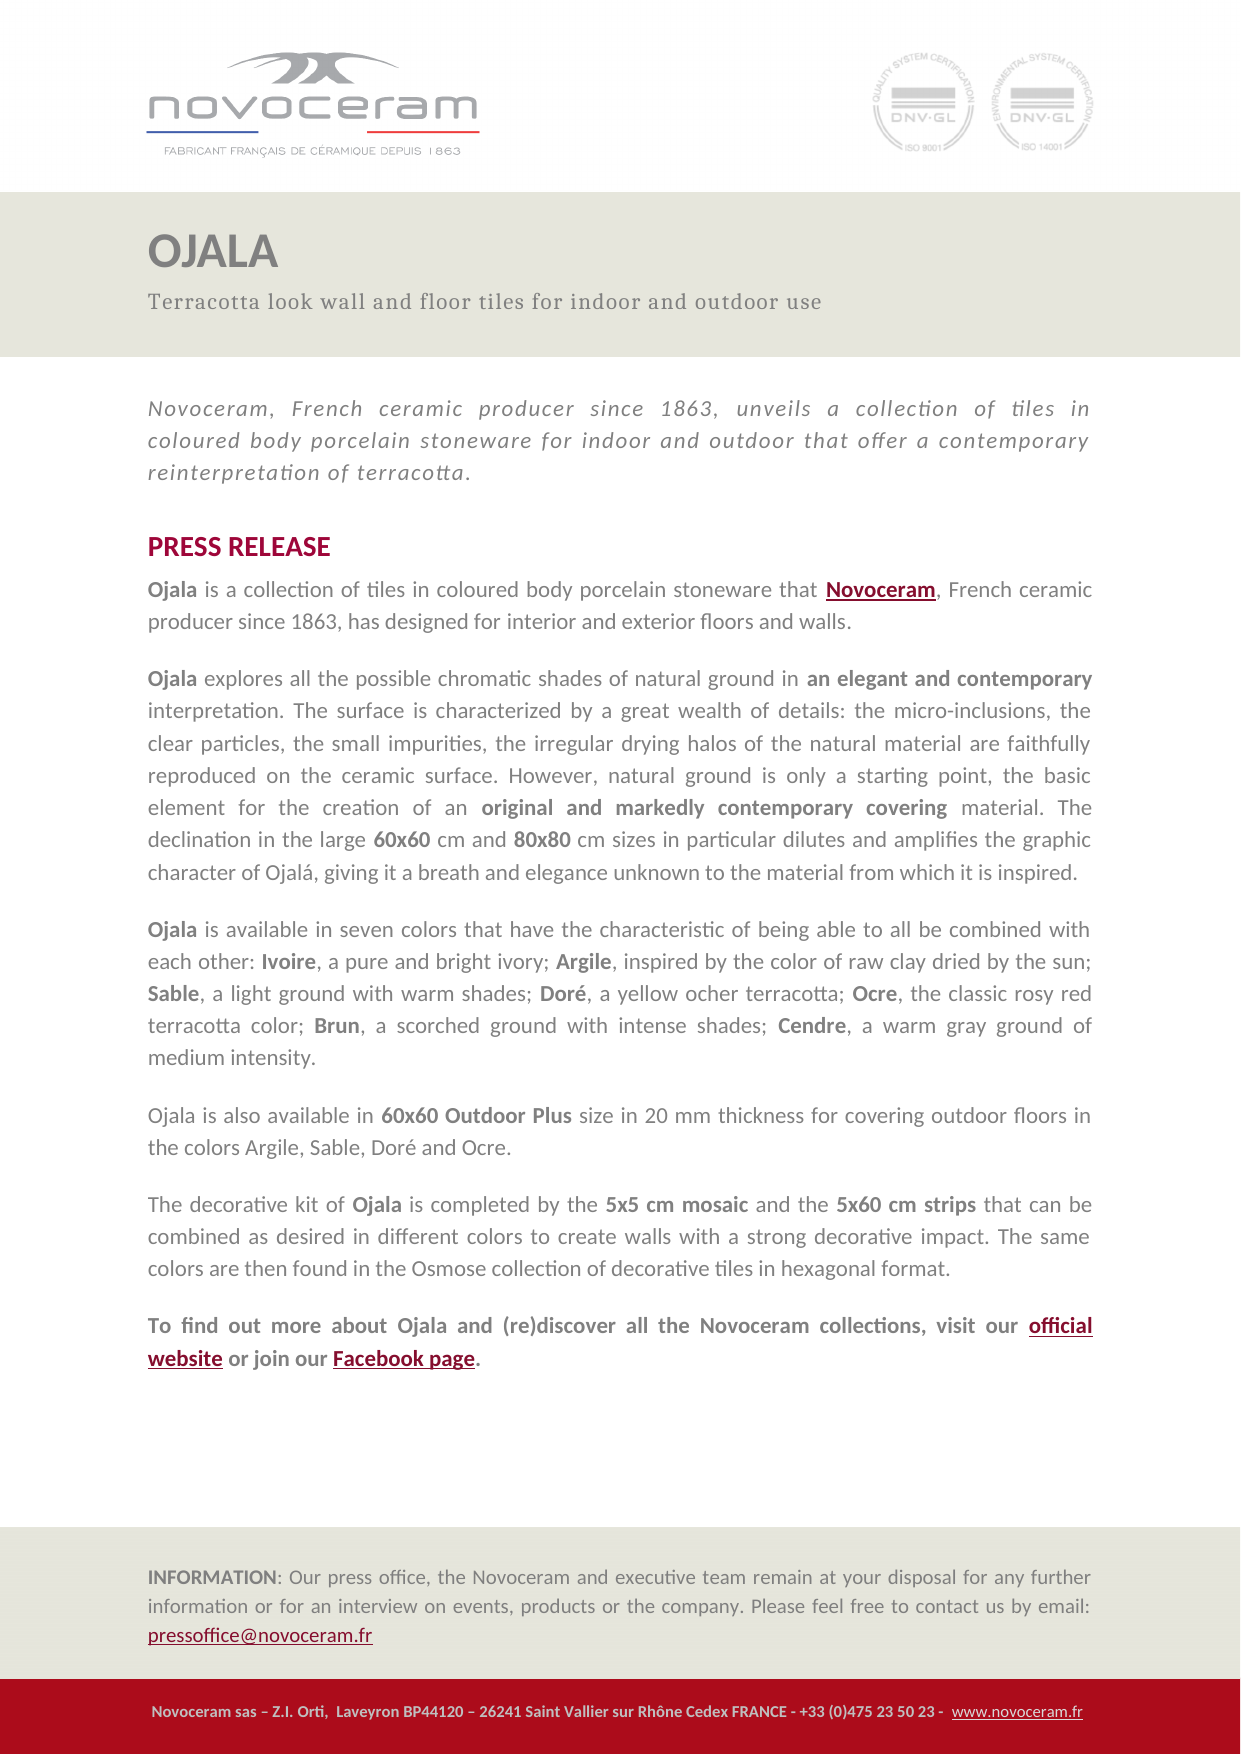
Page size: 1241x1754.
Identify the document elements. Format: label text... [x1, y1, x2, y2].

picture [0, 1527, 1241, 1679]
text The decorative kit of Ojala is completed by the 5x5 cm mosaic and the 5x60 cm strips that can be combined as desired in different colors to create walls with a strong decorative impact. The same colors are then found in the Osmose collection of decorative tiles in hexagonal format. [148, 1190, 1092, 1282]
title OJALA [148, 218, 1092, 279]
subtitle PRESS RELEASE [148, 528, 1092, 563]
text Ojala is available in seven colors that have the characteristic of being able to all be combined with each other: Ivoire, a pure and bright ivory; Argile, inspired by the color of raw clay dried by the sun; Sable, a light ground with warm shades; Doré, a yellow ocher terracotta; Ocre, the classic rosy red terracotta color; Brun, a scorched ground with intense shades; Cendre, a warm gray ground of medium intensity. [148, 915, 1092, 1072]
picture [0, 192, 1241, 357]
text To find out more about Ojala and (re)discover all the Novoceram collections, visit our official website or join our Facebook page. [148, 1312, 1092, 1372]
picture [0, 0, 1241, 191]
text Ojala is also available in 60x60 Outdoor Plus size in 20 mm thickness for covering outdoor floors in the colors Argile, Sable, Doré and Ocre. [148, 1101, 1092, 1161]
text Ojala is a collection of tiles in coloured body porcelain stoneware that Novoceram, French ceramic producer since 1863, has designed for interior and exterior floors and walls. [148, 575, 1092, 635]
subtitle Terracotta look wall and floor tiles for indoor and outdoor use [148, 289, 1092, 315]
text Novoceram, French ceramic producer since 1863, unveils a collection of tiles in coloured body porcelain stoneware for indoor and outdoor that offer a contemporary reinterpretation of terracotta. [148, 394, 1092, 486]
text Ojala explores all the possible chromatic shades of natural ground in an elegant and contemporary interpretation. The surface is characterized by a great wealth of details: the micro-inclusions, the clear particles, the small impurities, the irregular drying halos of the natural material are faithfully reproduced on the ceramic surface. However, natural ground is only a starting point, the basic element for the creation of an original and markedly contemporary covering material. The declination in the large 60x60 cm and 80x80 cm sizes in particular dilutes and amplifies the graphic character of Ojalá, giving it a breath and elegance unknown to the material from which it is inspired. [148, 664, 1092, 886]
